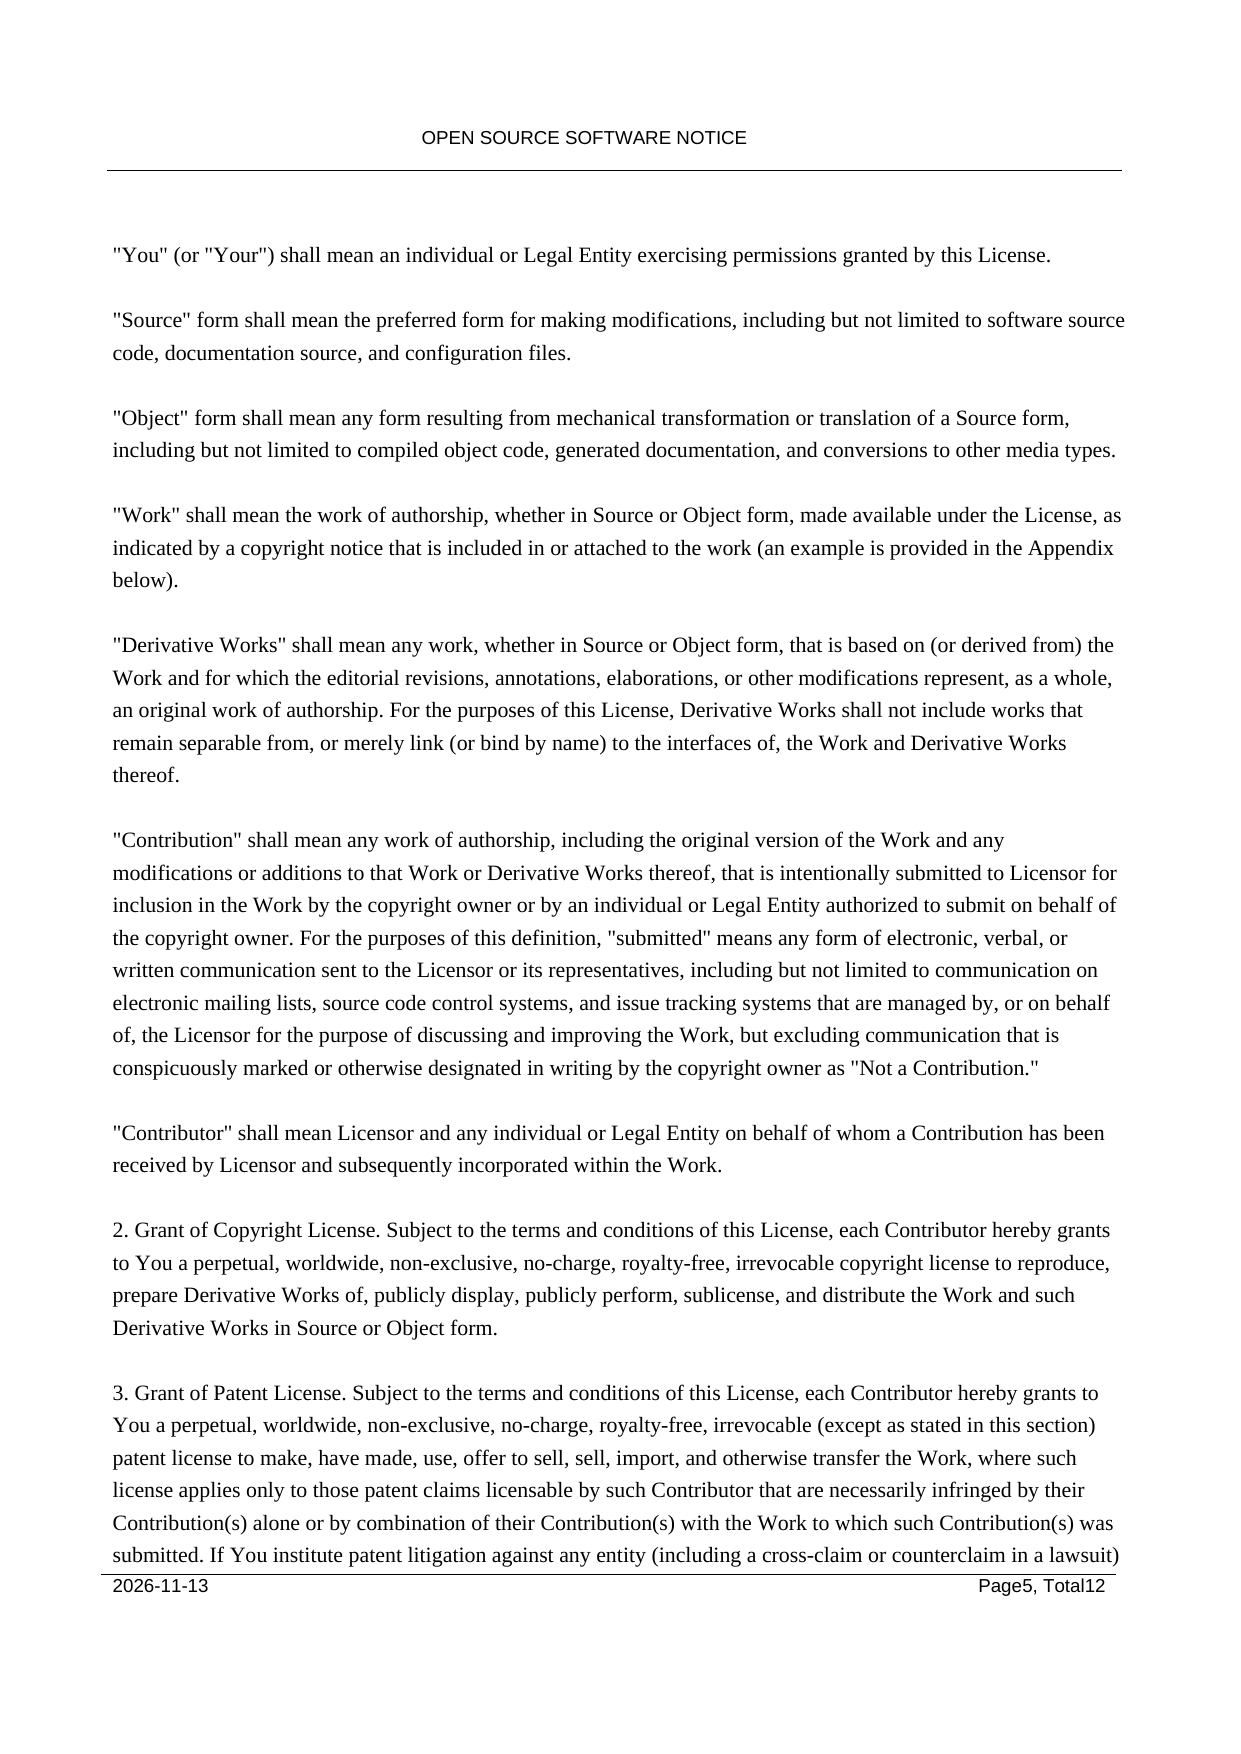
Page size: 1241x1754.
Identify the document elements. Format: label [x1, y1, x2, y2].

text [112, 206, 1128, 1571]
